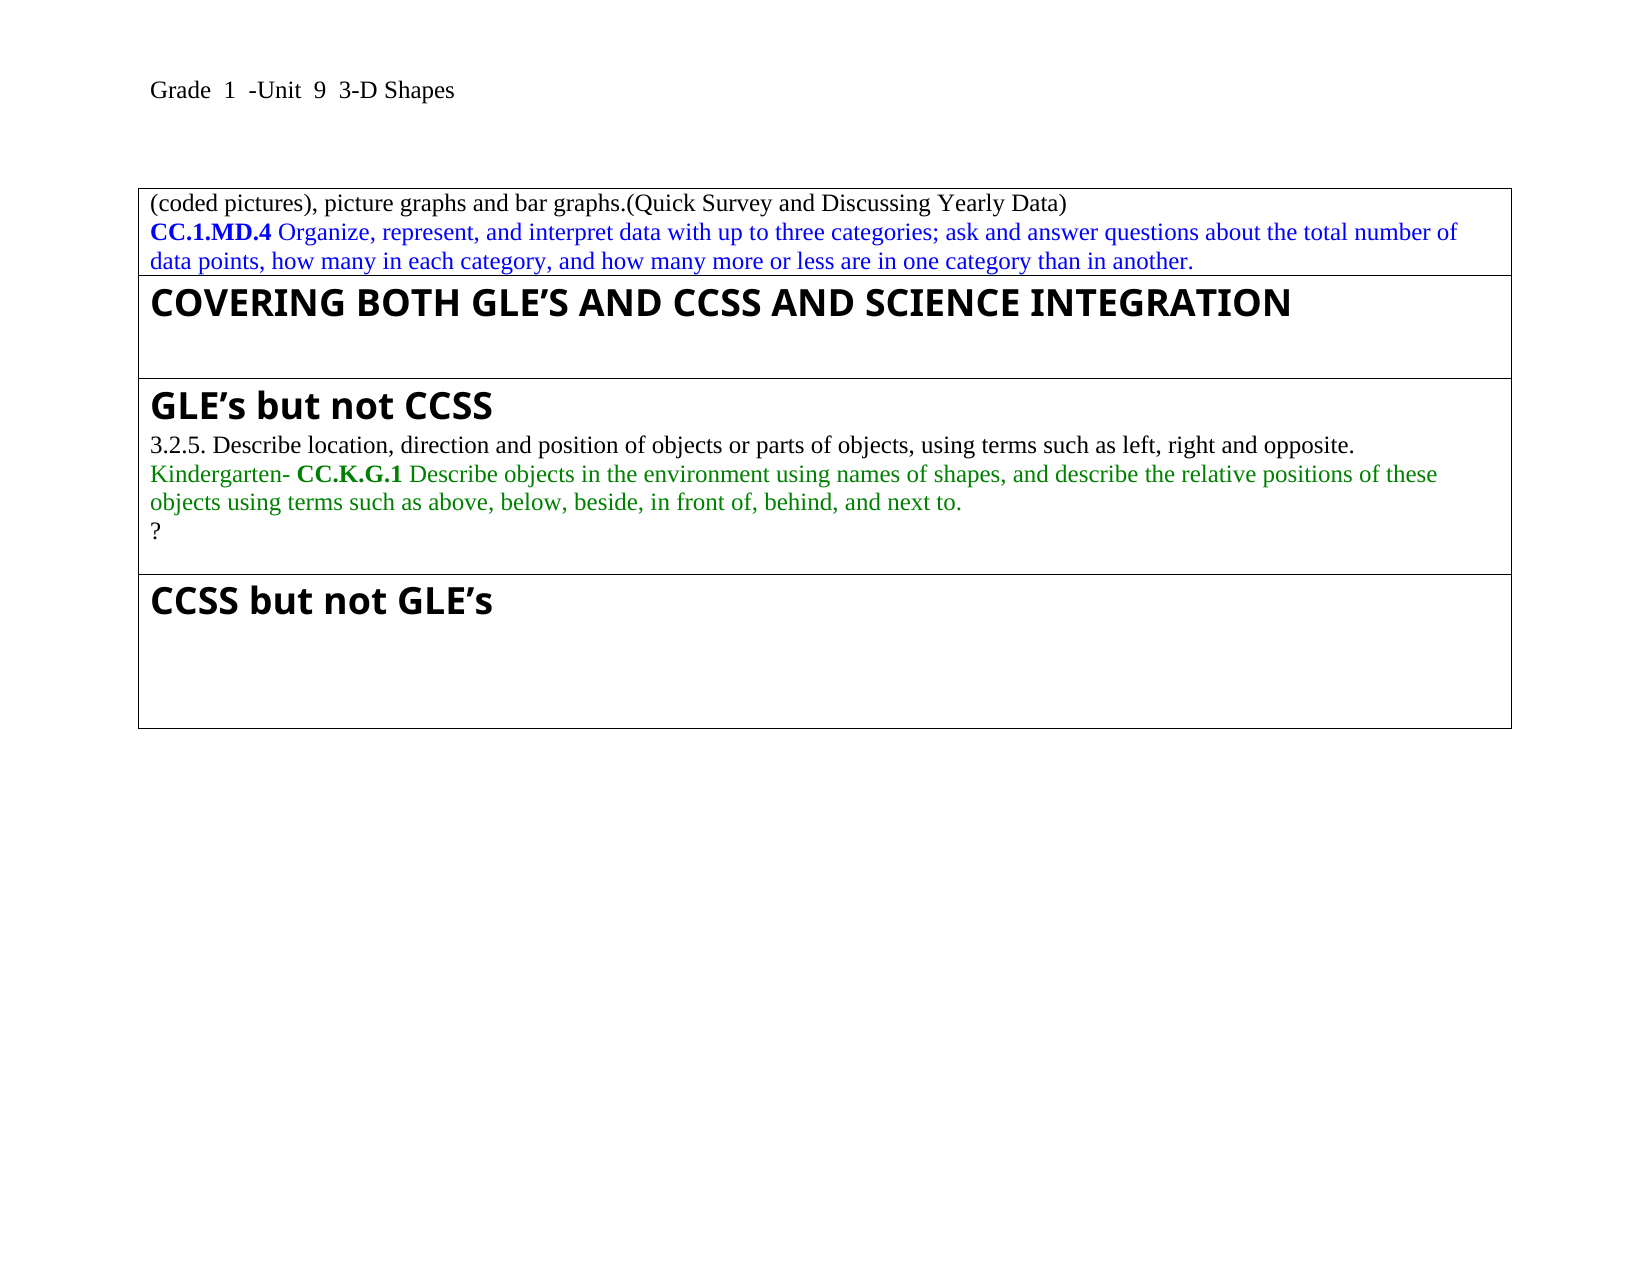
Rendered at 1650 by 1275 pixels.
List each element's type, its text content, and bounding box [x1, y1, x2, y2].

table_cell GLE’s but not CCSS 3.2.5. Describe location, direction and position of objects or parts of objects, using terms such as left, right and opposite. Kindergarten- CC.K.G.1 Describe objects in the environment using names of shapes, and describe the relative positions of these objects using terms such as above, below, beside, in front of, behind, and next to. ? [139, 379, 1511, 574]
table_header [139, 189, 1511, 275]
table_cell COVERING BOTH GLE’S AND CCSS AND SCIENCE INTEGRATION [139, 276, 1511, 378]
table_cell CCSS but not GLE’s [139, 575, 1511, 728]
